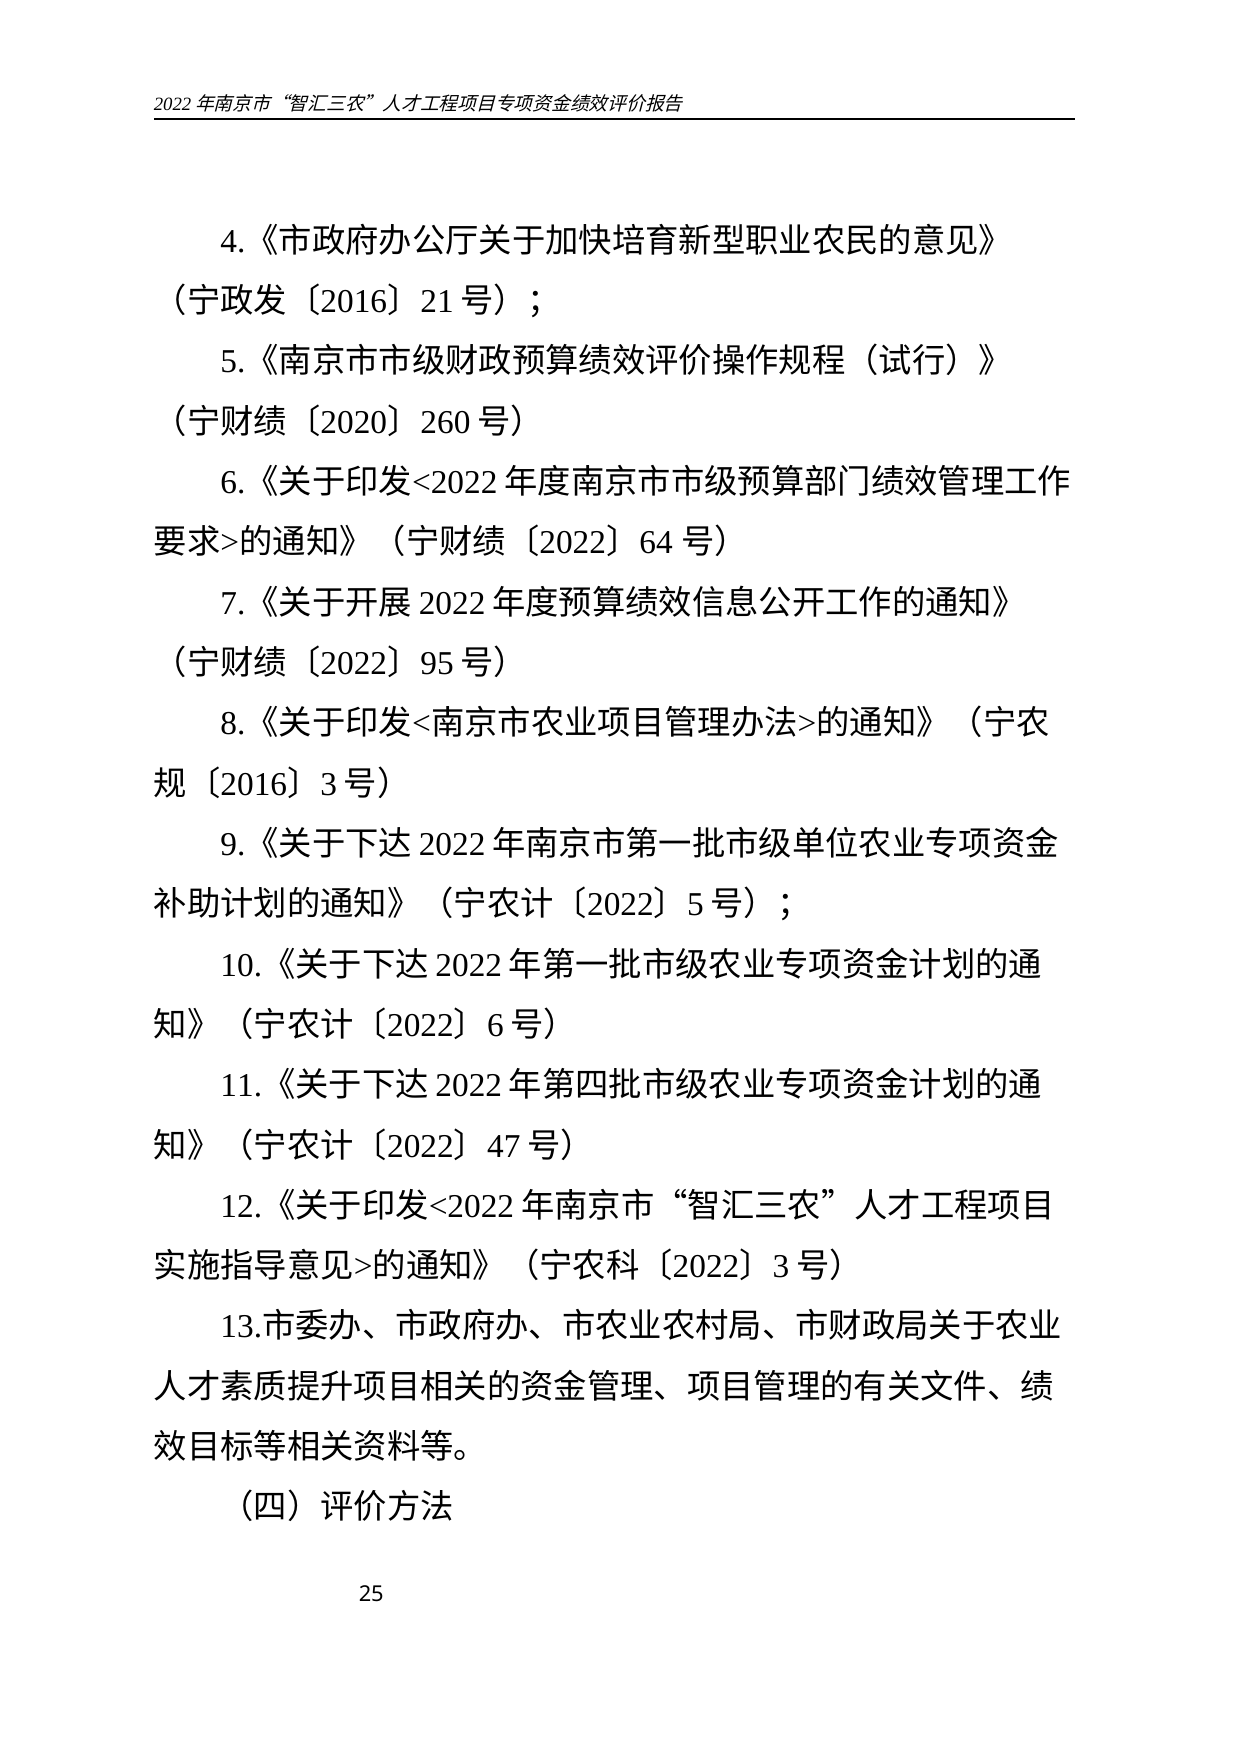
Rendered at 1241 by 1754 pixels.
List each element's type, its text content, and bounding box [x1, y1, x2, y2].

text 8.《关于印发<南京市农业项目管理办法>的通知》（宁农规〔2016〕3号） [153, 690, 1075, 811]
text 11.《关于下达2022年第四批市级农业专项资金计划的通知》（宁农计〔2022〕47号） [153, 1052, 1075, 1173]
text 4.《市政府办公厅关于加快培育新型职业农民的意见》（宁政发〔2016〕21号）； [153, 208, 1075, 328]
text 10.《关于下达2022年第一批市级农业专项资金计划的通知》（宁农计〔2022〕6号） [153, 931, 1075, 1052]
text 12.《关于印发<2022年南京市“智汇三农”人才工程项目实施指导意见>的通知》（宁农科〔2022〕3号） [153, 1173, 1075, 1293]
text 5.《南京市市级财政预算绩效评价操作规程（试行）》（宁财绩〔2020〕260号） [153, 328, 1075, 449]
text 6.《关于印发<2022年度南京市市级预算部门绩效管理工作要求>的通知》（宁财绩〔2022〕64 号） [153, 449, 1075, 569]
text 7.《关于开展2022年度预算绩效信息公开工作的通知》（宁财绩〔2022〕95号） [153, 569, 1075, 690]
text 13.市委办、市政府办、市农业农村局、市财政局关于农业人才素质提升项目相关的资金管理、项目管理的有关文件、绩效目标等相关资料等。 [153, 1293, 1075, 1474]
text （四）评价方法 [153, 1474, 1075, 1534]
text 9.《关于下达2022年南京市第一批市级单位农业专项资金补助计划的通知》（宁农计〔2022〕5号）； [153, 811, 1075, 931]
